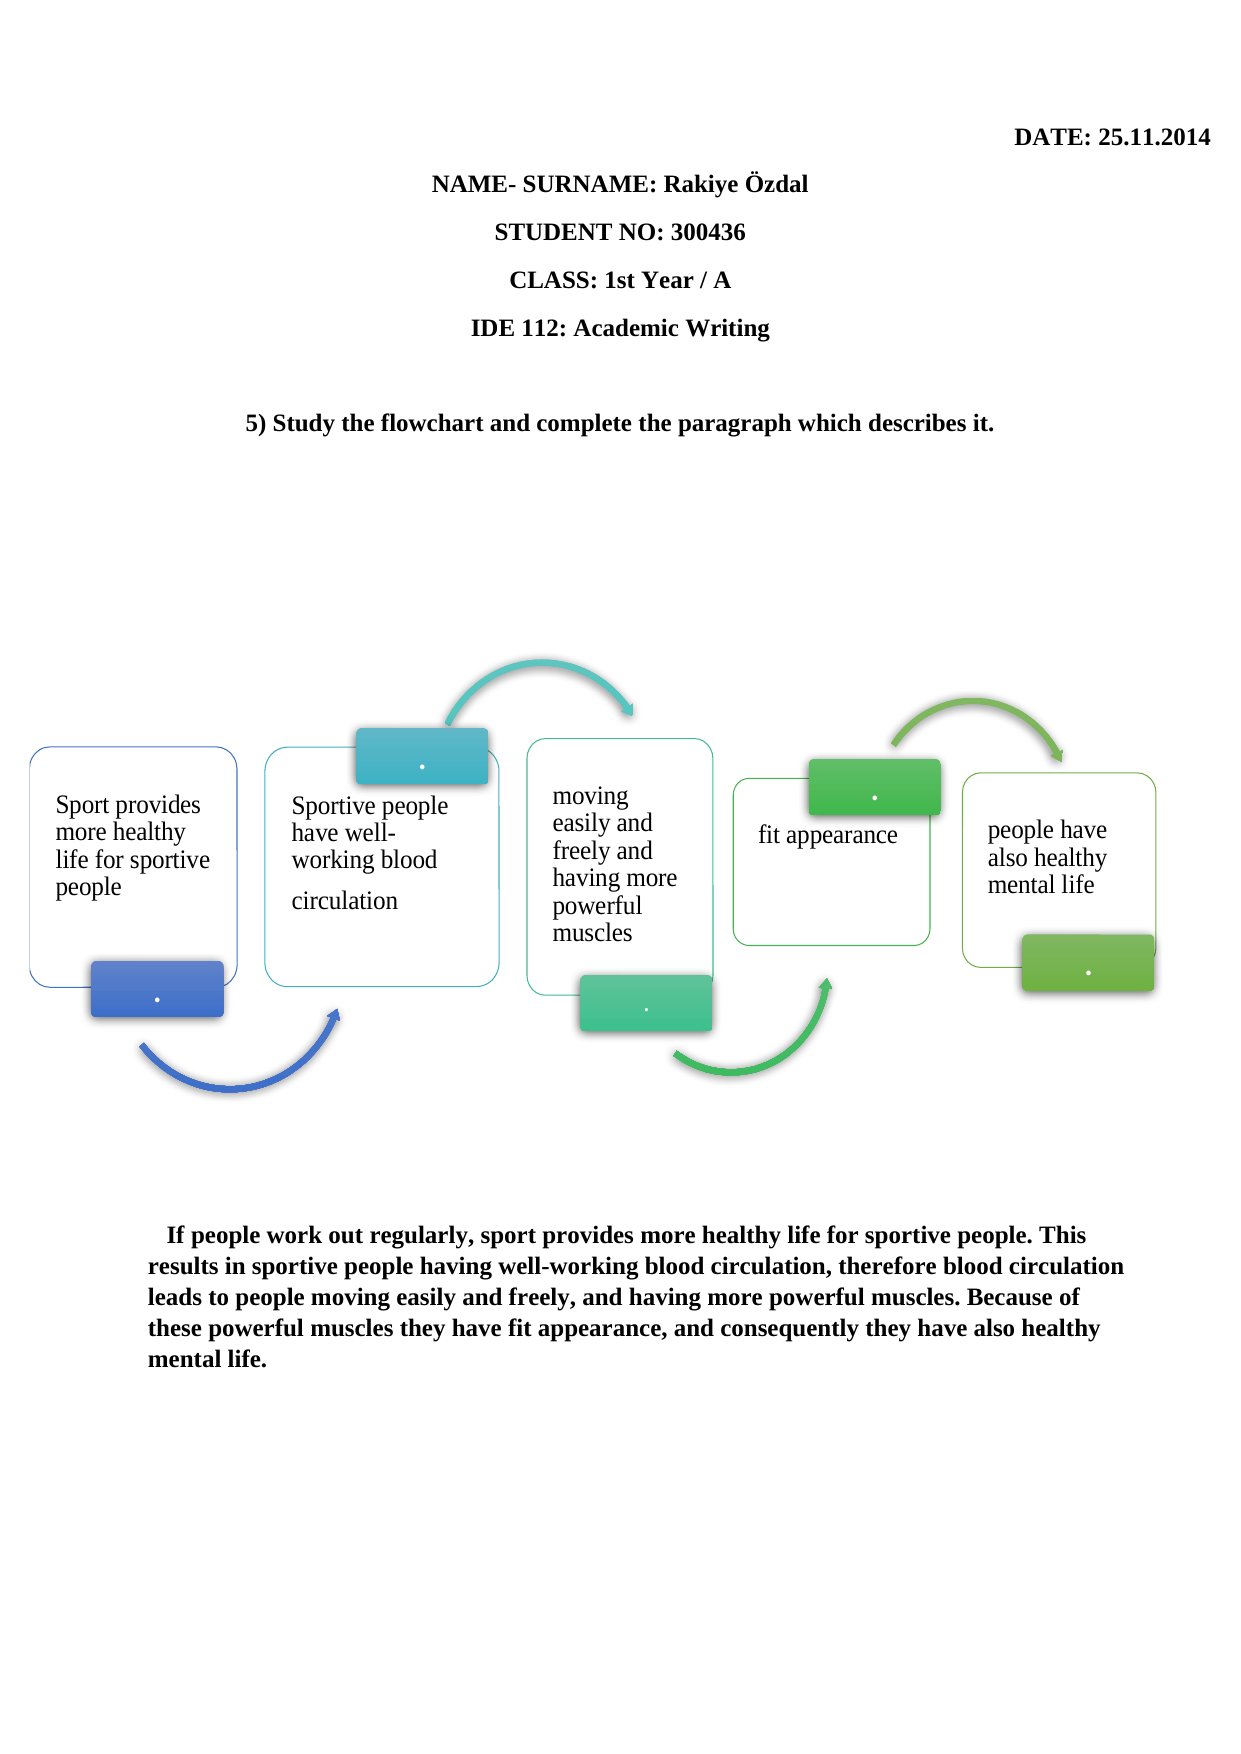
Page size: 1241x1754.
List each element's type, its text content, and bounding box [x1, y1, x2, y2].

text CLASS: 1st Year / A [29, 265, 1211, 294]
text IDE 112: Academic Writing [29, 313, 1211, 341]
text DATE: 25.11.2014 [29, 122, 1211, 151]
text NAME- SURNAME: Rakiye Özdal [29, 169, 1211, 198]
text If people work out regularly, sport provides more healthy life for sportive people. This results in sportive people having well-working blood circulation, therefore blood circulation leads to people moving easily and freely, and having more powerful muscles. Because of these powerful muscles they have fit appearance, and consequently they have also healthy mental life. [148, 1220, 1140, 1373]
text STUDENT NO: 300436 [29, 217, 1211, 246]
text 5) Study the flowchart and complete the paragraph which describes it. [29, 408, 1211, 437]
